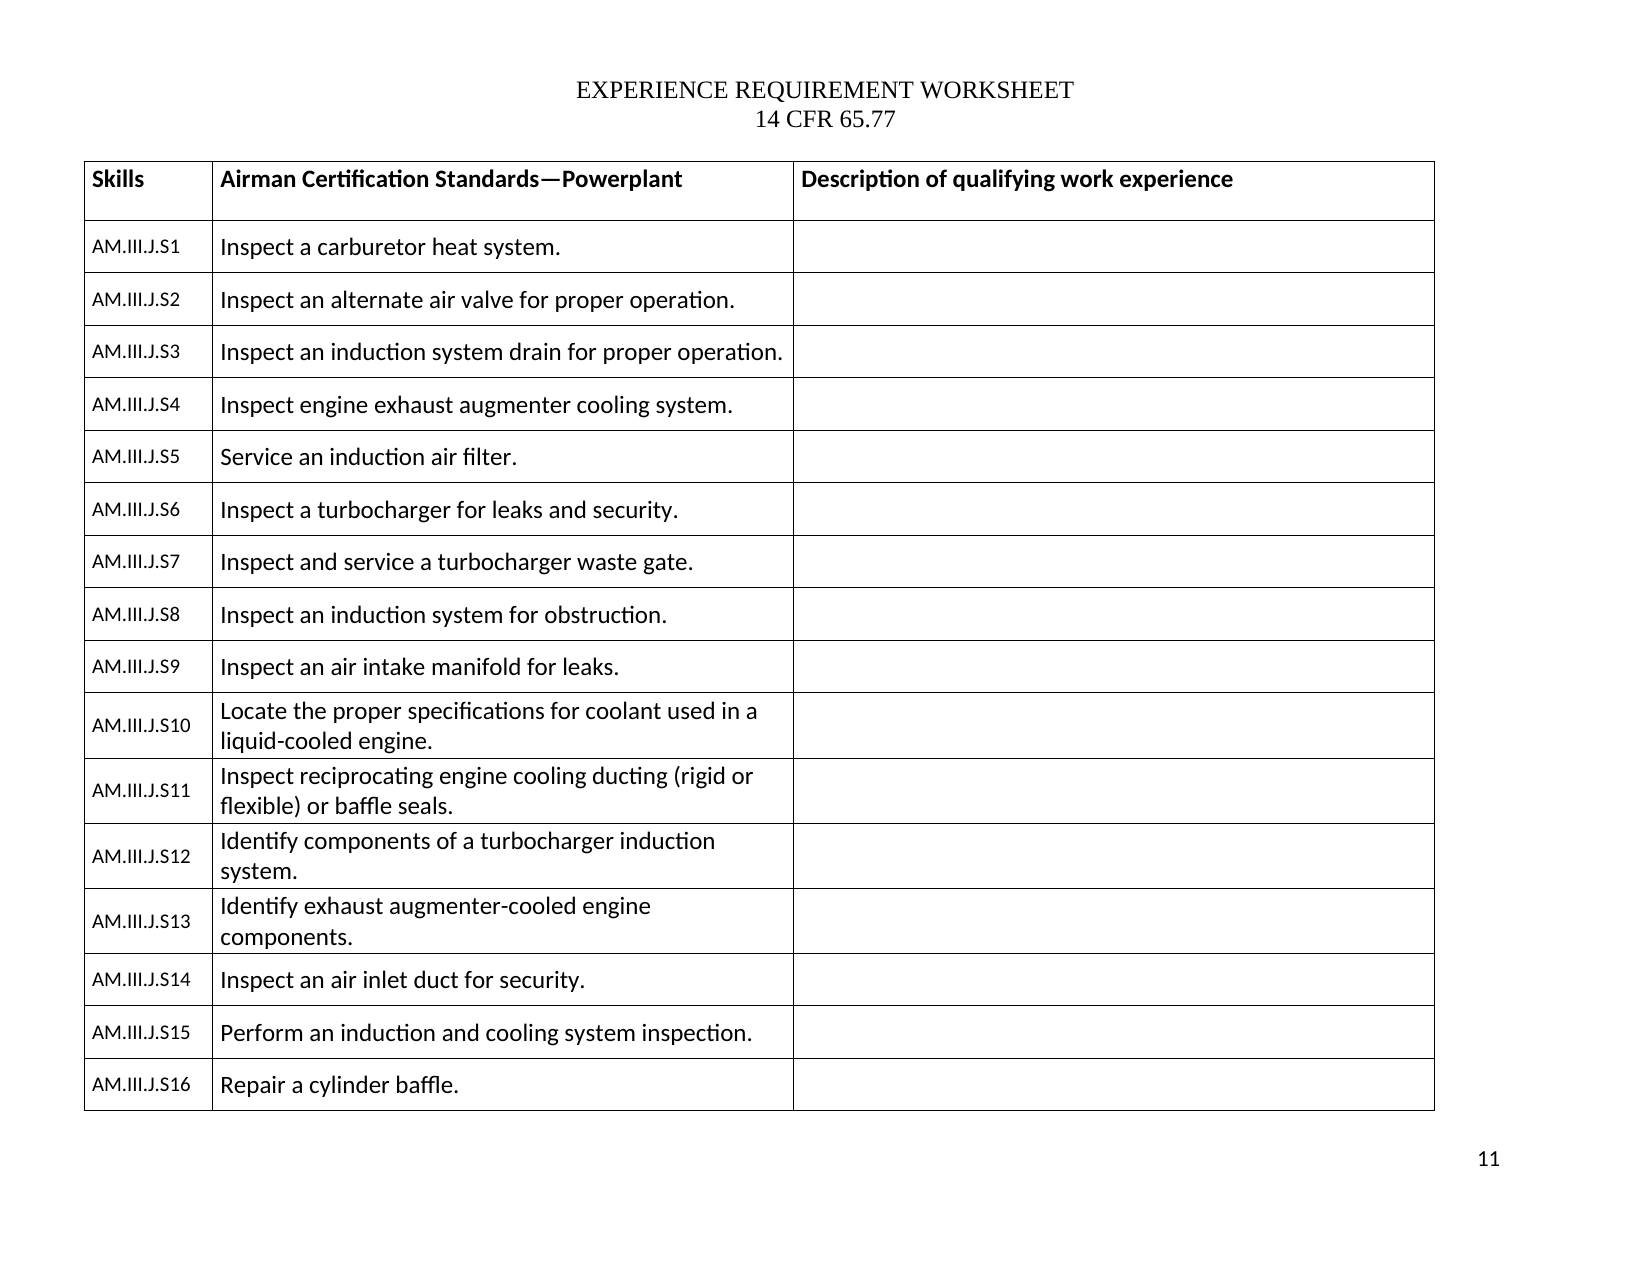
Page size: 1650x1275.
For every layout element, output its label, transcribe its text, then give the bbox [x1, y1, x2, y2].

table_cell Identify exhaust augmenter-cooled engine components. [213, 889, 793, 953]
table_cell AM.III.J.S4 [85, 378, 212, 430]
table_cell Inspect an air intake manifold for leaks. [213, 641, 793, 692]
table_cell AM.III.J.S9 [85, 641, 212, 692]
table_cell [794, 693, 1434, 757]
table_cell Inspect an induction system drain for proper operation. [213, 326, 793, 377]
table_cell [794, 221, 1434, 272]
table_cell [794, 641, 1434, 692]
table_cell AM.III.J.S10 [85, 693, 212, 757]
table_cell AM.III.J.S1 [85, 221, 212, 272]
table_cell [794, 759, 1434, 822]
table_cell [794, 889, 1434, 953]
table_header Description of qualifying work experience [794, 162, 1434, 220]
table_cell AM.III.J.S14 [85, 954, 212, 1005]
table_cell [794, 483, 1434, 535]
table_cell [794, 378, 1434, 430]
table_cell [794, 954, 1434, 1005]
table_cell AM.III.J.S12 [85, 824, 212, 888]
table_cell AM.III.J.S16 [85, 1059, 212, 1110]
table_cell AM.III.J.S7 [85, 536, 212, 587]
table_cell [794, 273, 1434, 325]
table_cell Inspect an alternate air valve for proper operation. [213, 273, 793, 325]
table_cell [794, 824, 1434, 888]
table_cell [794, 536, 1434, 587]
table_cell [794, 326, 1434, 377]
table_cell AM.III.J.S2 [85, 273, 212, 325]
table_cell Inspect a carburetor heat system. [213, 221, 793, 272]
table_cell AM.III.J.S3 [85, 326, 212, 377]
table_cell AM.III.J.S13 [85, 889, 212, 953]
table_cell Inspect an induction system for obstruction. [213, 588, 793, 640]
table_cell AM.III.J.S15 [85, 1006, 212, 1058]
table_cell [794, 588, 1434, 640]
table_cell [794, 1006, 1434, 1058]
table_cell Inspect reciprocating engine cooling ducting (rigid or flexible) or baffle seals. [213, 759, 793, 822]
table_cell Locate the proper specifications for coolant used in a liquid-cooled engine. [213, 693, 793, 757]
table_cell [794, 1059, 1434, 1110]
table_header Skills [85, 162, 212, 220]
table_cell Inspect an air inlet duct for security. [213, 954, 793, 1005]
table_cell Perform an induction and cooling system inspection. [213, 1006, 793, 1058]
table_cell [794, 431, 1434, 482]
table_cell Identify components of a turbocharger induction system. [213, 824, 793, 888]
table_cell Repair a cylinder baffle. [213, 1059, 793, 1110]
table_cell Inspect engine exhaust augmenter cooling system. [213, 378, 793, 430]
table_cell Service an induction air filter. [213, 431, 793, 482]
table_header Airman Certification Standards—Powerplant [213, 162, 793, 220]
table_cell AM.III.J.S11 [85, 759, 212, 822]
table_cell AM.III.J.S5 [85, 431, 212, 482]
table_cell AM.III.J.S8 [85, 588, 212, 640]
table_cell AM.III.J.S6 [85, 483, 212, 535]
table_cell Inspect and service a turbocharger waste gate. [213, 536, 793, 587]
table_cell Inspect a turbocharger for leaks and security. [213, 483, 793, 535]
